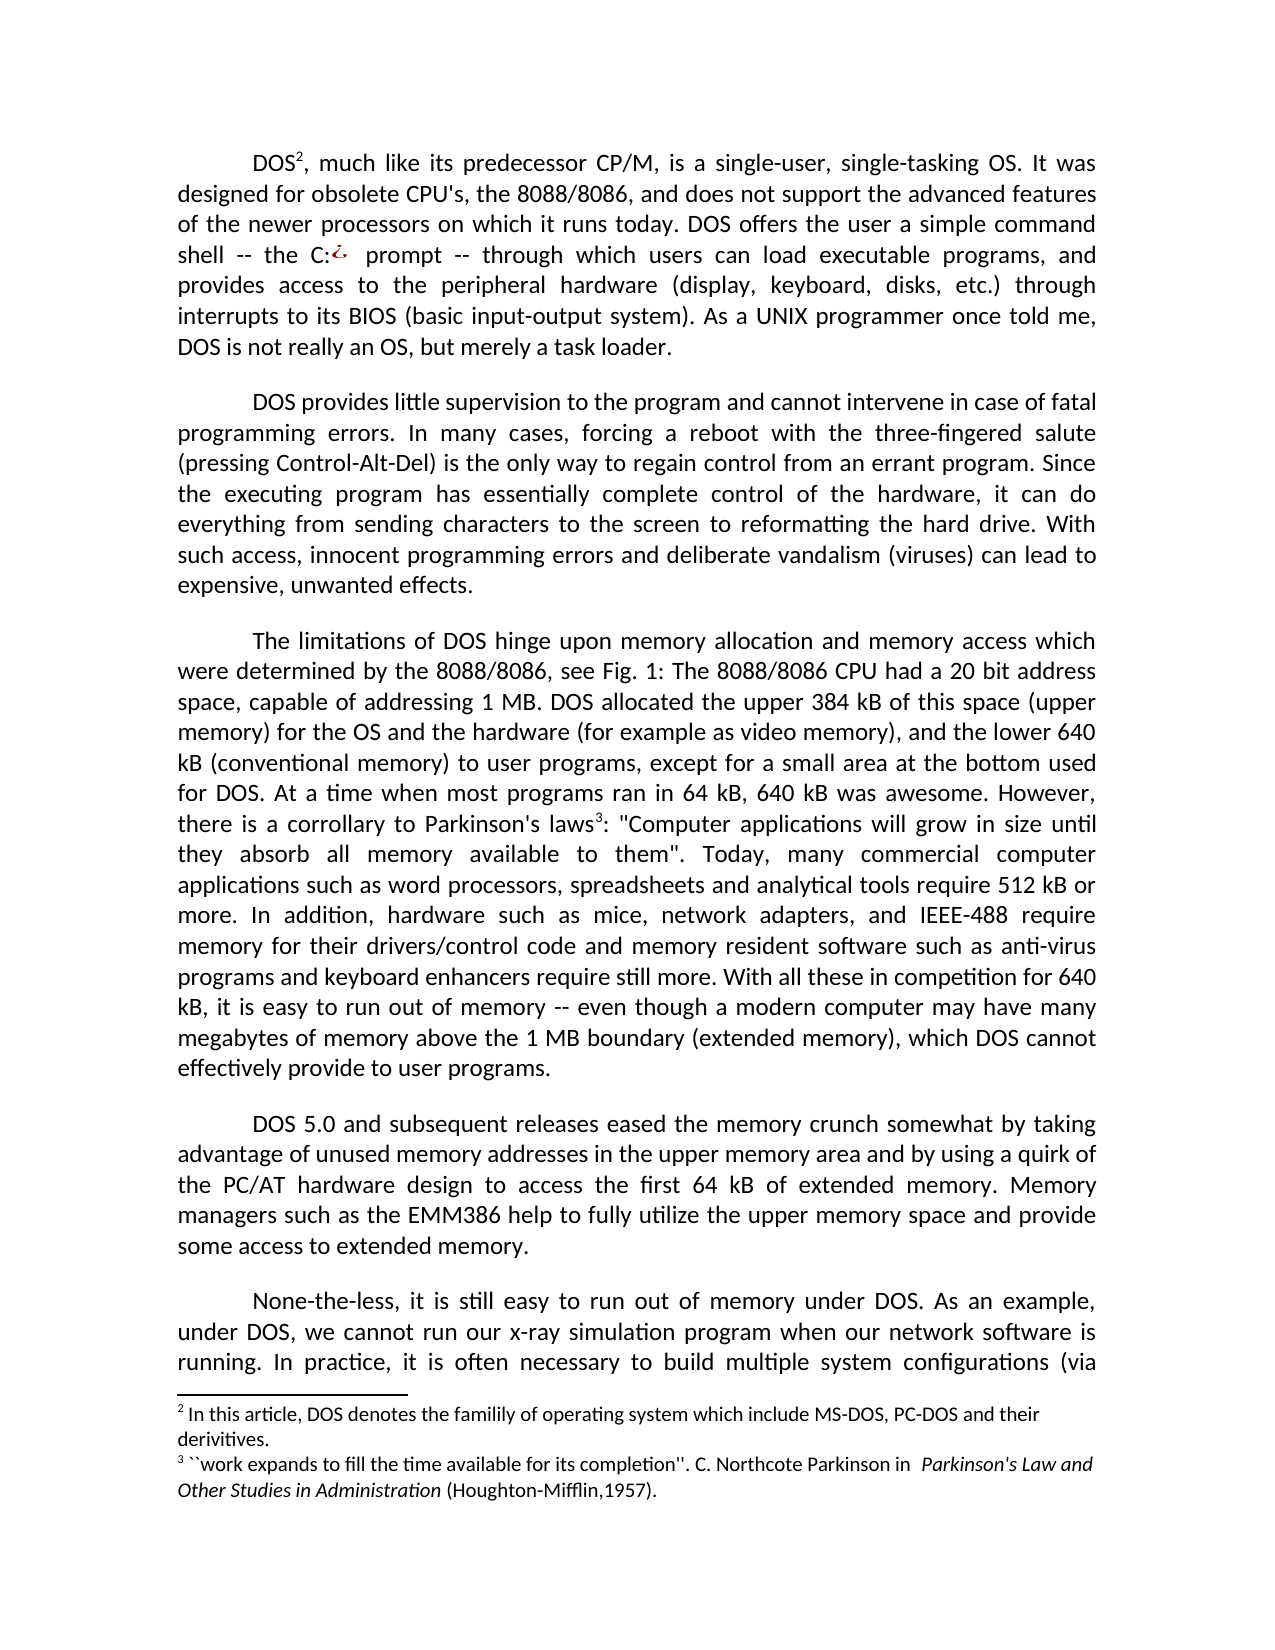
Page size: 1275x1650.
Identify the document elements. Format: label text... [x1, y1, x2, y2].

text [177, 1285, 1098, 1377]
text DOS provides little supervision to the program and cannot intervene in case of fatal programming errors. In many cases, forcing a reboot with the three-fingered salute (pressing Control-Alt-Del) is the only way to regain control from an errant program. Since the executing program has essentially complete control of the hardware, it can do everything from sending characters to the screen to reformatting the hard drive. With such access, innocent programming errors and deliberate vandalism (viruses) can lead to expensive, unwanted effects. [177, 386, 1098, 600]
text The limitations of DOS hinge upon memory allocation and memory access which were determined by the 8088/8086, see Fig. 1: The 8088/8086 CPU had a 20 bit address space, capable of addressing 1 MB. DOS allocated the upper 384 kB of this space (upper memory) for the OS and the hardware (for example as video memory), and the lower 640 kB (conventional memory) to user programs, except for a small area at the bottom used for DOS. At a time when most programs ran in 64 kB, 640 kB was awesome. However, there is a corrollary to Parkinson's laws: "Computer applications will grow in size until they absorb all memory available to them". Today, many commercial computer applications such as word processors, spreadsheets and analytical tools require 512 kB or more. In addition, hardware such as mice, network adapters, and IEEE-488 require memory for their drivers/control code and memory resident software such as anti-virus programs and keyboard enhancers require still more. With all these in competition for 640 kB, it is easy to run out of memory -- even though a modern computer may have many megabytes of memory above the 1 MB boundary (extended memory), which DOS cannot effectively provide to user programs. [177, 625, 1098, 1083]
text DOS 5.0 and subsequent releases eased the memory crunch somewhat by taking advantage of unused memory addresses in the upper memory area and by using a quirk of the PC/AT hardware design to access the first 64 kB of extended memory. Memory managers such as the EMM386 help to fully utilize the upper memory space and provide some access to extended memory. [177, 1108, 1098, 1260]
text DOS, much like its predecessor CP/M, is a single-user, single-tasking OS. It was designed for obsolete CPU's, the 8088/8086, and does not support the advanced features of the newer processors on which it runs today. DOS offers the user a simple command shell -- the C: prompt -- through which users can load executable programs, and provides access to the peripheral hardware (display, keyboard, disks, etc.) through interrupts to its BIOS (basic input-output system). As a UNIX programmer once told me, DOS is not really an OS, but merely a task loader. [177, 148, 1098, 361]
